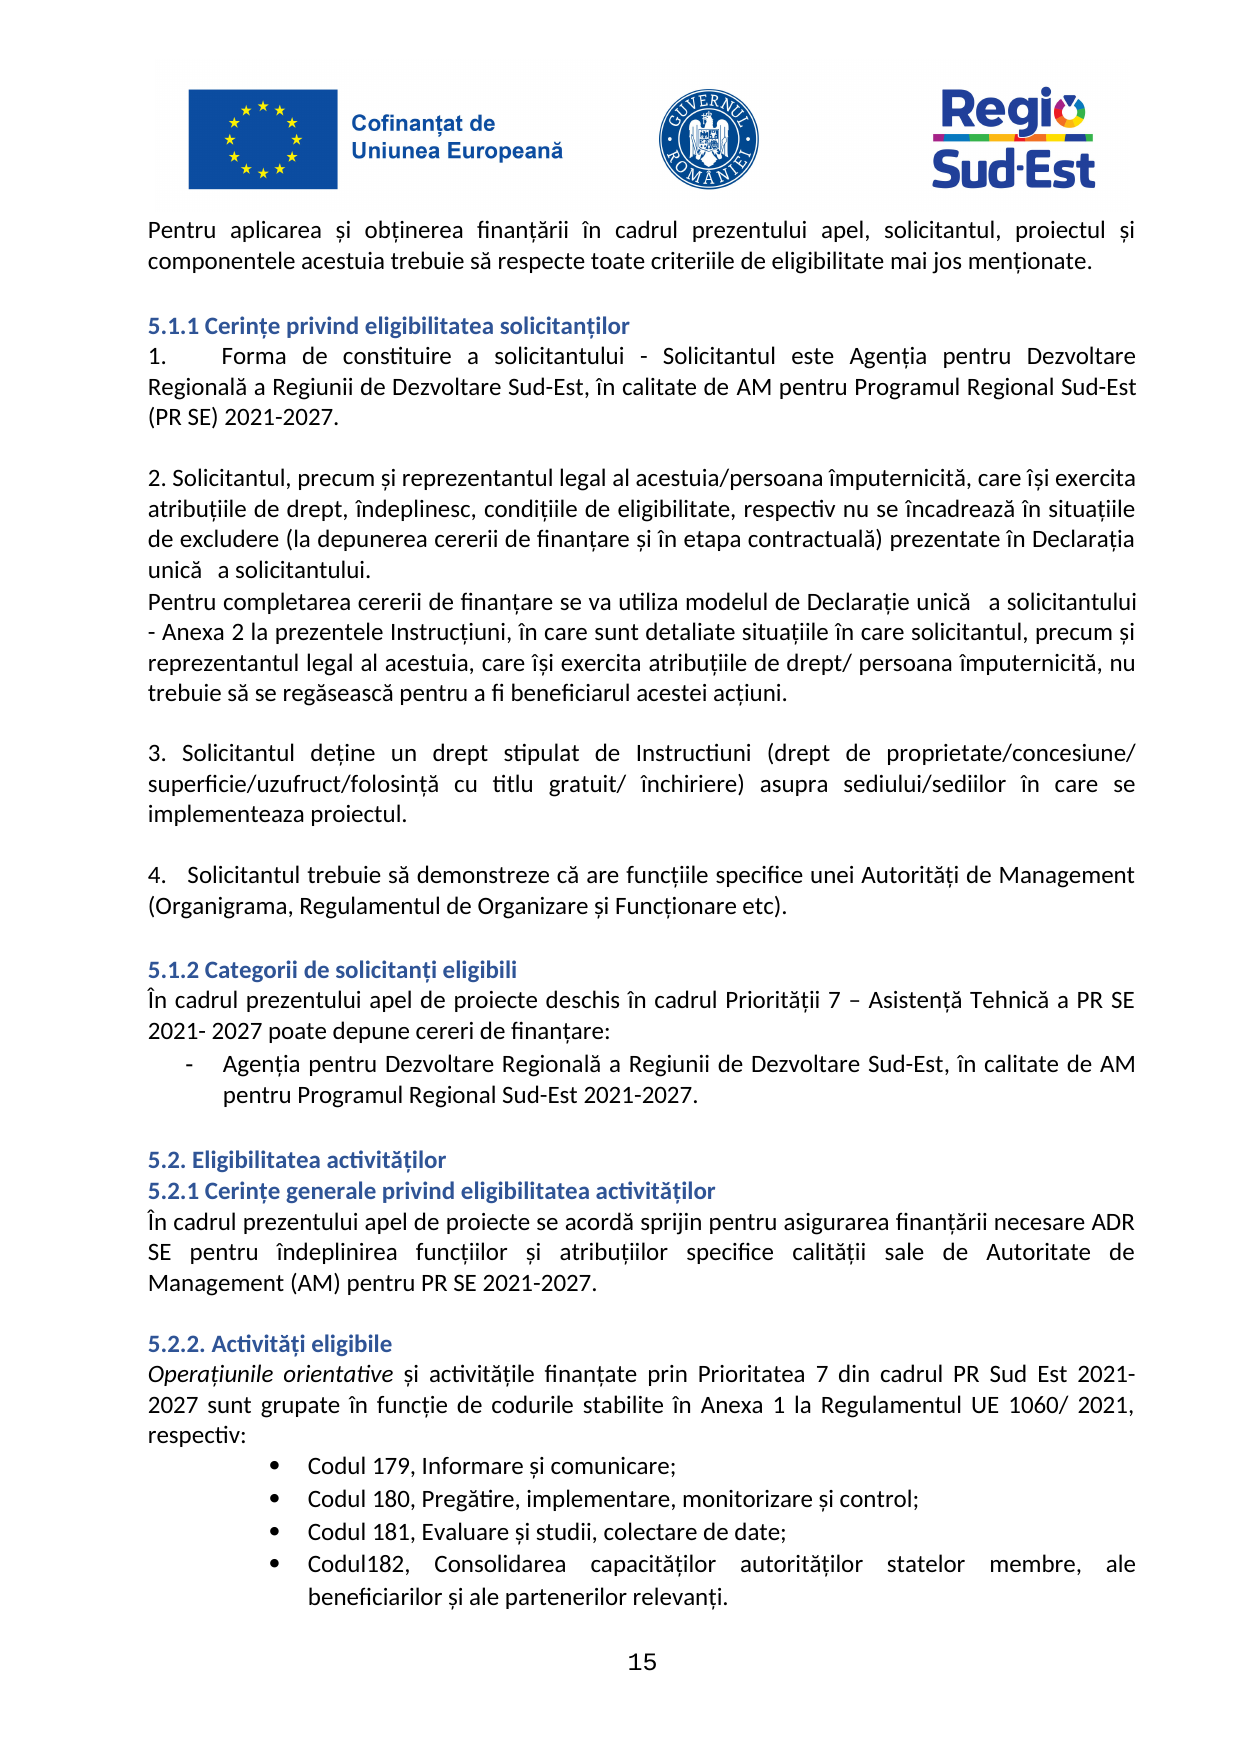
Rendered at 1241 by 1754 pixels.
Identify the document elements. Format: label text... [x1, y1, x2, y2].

text În cadrul prezentului apel de proiecte deschis în cadrul Priorității 7 – Asistență Tehnică a PR SE 2021- 2027 poate depune cereri de finanțare: [148, 984, 1137, 1045]
subtitle 5.2.1 Cerinţe generale privind eligibilitatea activităţilor [148, 1175, 1137, 1206]
picture [155, 59, 1130, 212]
subtitle 5.2.2. Activităţi eligibile [148, 1328, 1137, 1358]
list Codul 181, Evaluare și studii, colectare de date; [270, 1516, 1137, 1546]
text Operațiunile orientative și activitățile finanțate prin Prioritatea 7 din cadrul PR Sud Est 2021- 2027 sunt grupate în funcție de codurile stabilite în Anexa 1 la Regulamentul UE 1060/ 2021, respectiv: [148, 1358, 1137, 1450]
list Forma de constituire a solicitantului - Solicitantul este Agenția pentru Dezvoltare Regională a Regiunii de Dezvoltare Sud-Est, în calitate de AM pentru Programul Regional Sud-Est (PR SE) 2021-2027. [148, 341, 1137, 432]
subtitle 5.1.1 Cerinţe privind eligibilitatea solicitanţilor [148, 310, 1137, 341]
text 2. Solicitantul, precum și reprezentantul legal al acestuia/persoana împuternicită, care îşi exercita atribuțiile de drept, îndeplinesc, condițiile de eligibilitate, respectiv nu se încadrează în situațiile de excludere (la depunerea cererii de finanțare și în etapa contractuală) prezentate în Declarația unică a solicitantului. [148, 463, 1137, 586]
text În cadrul prezentului apel de proiecte se acordă sprijin pentru asigurarea finanțării necesare ADR SE pentru îndeplinirea funcțiilor și atribuțiilor specifice calității sale de Autoritate de Management (AM) pentru PR SE 2021-2027. [148, 1206, 1137, 1297]
text Pentru completarea cererii de finanțare se va utiliza modelul de Declarație unică a solicitantului - Anexa 2 la prezentele Instrucțiuni, în care sunt detaliate situațiile în care solicitantul, precum și reprezentantul legal al acestuia, care îşi exercita atribuțiile de drept/ persoana împuternicită, nu trebuie să se regăsească pentru a fi beneficiarul acestei acțiuni. [148, 586, 1137, 708]
list Codul 180, Pregătire, implementare, monitorizare și control; [270, 1483, 1137, 1513]
list Codul182, Consolidarea capacităților autorităților statelor membre, ale beneficiarilor și ale partenerilor relevanți. [270, 1549, 1137, 1612]
text 4. Solicitantul trebuie să demonstreze că are funcțiile specifice unei Autorități de Management (Organigrama, Regulamentul de Organizare și Funcționare etc). [148, 859, 1137, 920]
subtitle 5.2. Eligibilitatea activităţilor [148, 1145, 1137, 1175]
subtitle 5.1.2 Categorii de solicitanţi eligibili [148, 954, 1137, 984]
list Codul 179, Informare și comunicare; [270, 1450, 1137, 1480]
text Pentru aplicarea și obținerea finanțării în cadrul prezentului apel, solicitantul, proiectul și componentele acestuia trebuie să respecte toate criteriile de eligibilitate mai jos menționate. [148, 214, 1137, 275]
list Agenția pentru Dezvoltare Regională a Regiunii de Dezvoltare Sud-Est, în calitate de AM pentru Programul Regional Sud-Est 2021-2027. [185, 1045, 1137, 1110]
text 3. Solicitantul deține un drept stipulat de Instructiuni (drept de proprietate/concesiune/ superficie/uzufruct/folosință cu titlu gratuit/ închiriere) asupra sediului/sediilor în care se implementeaza proiectul. [148, 737, 1137, 829]
